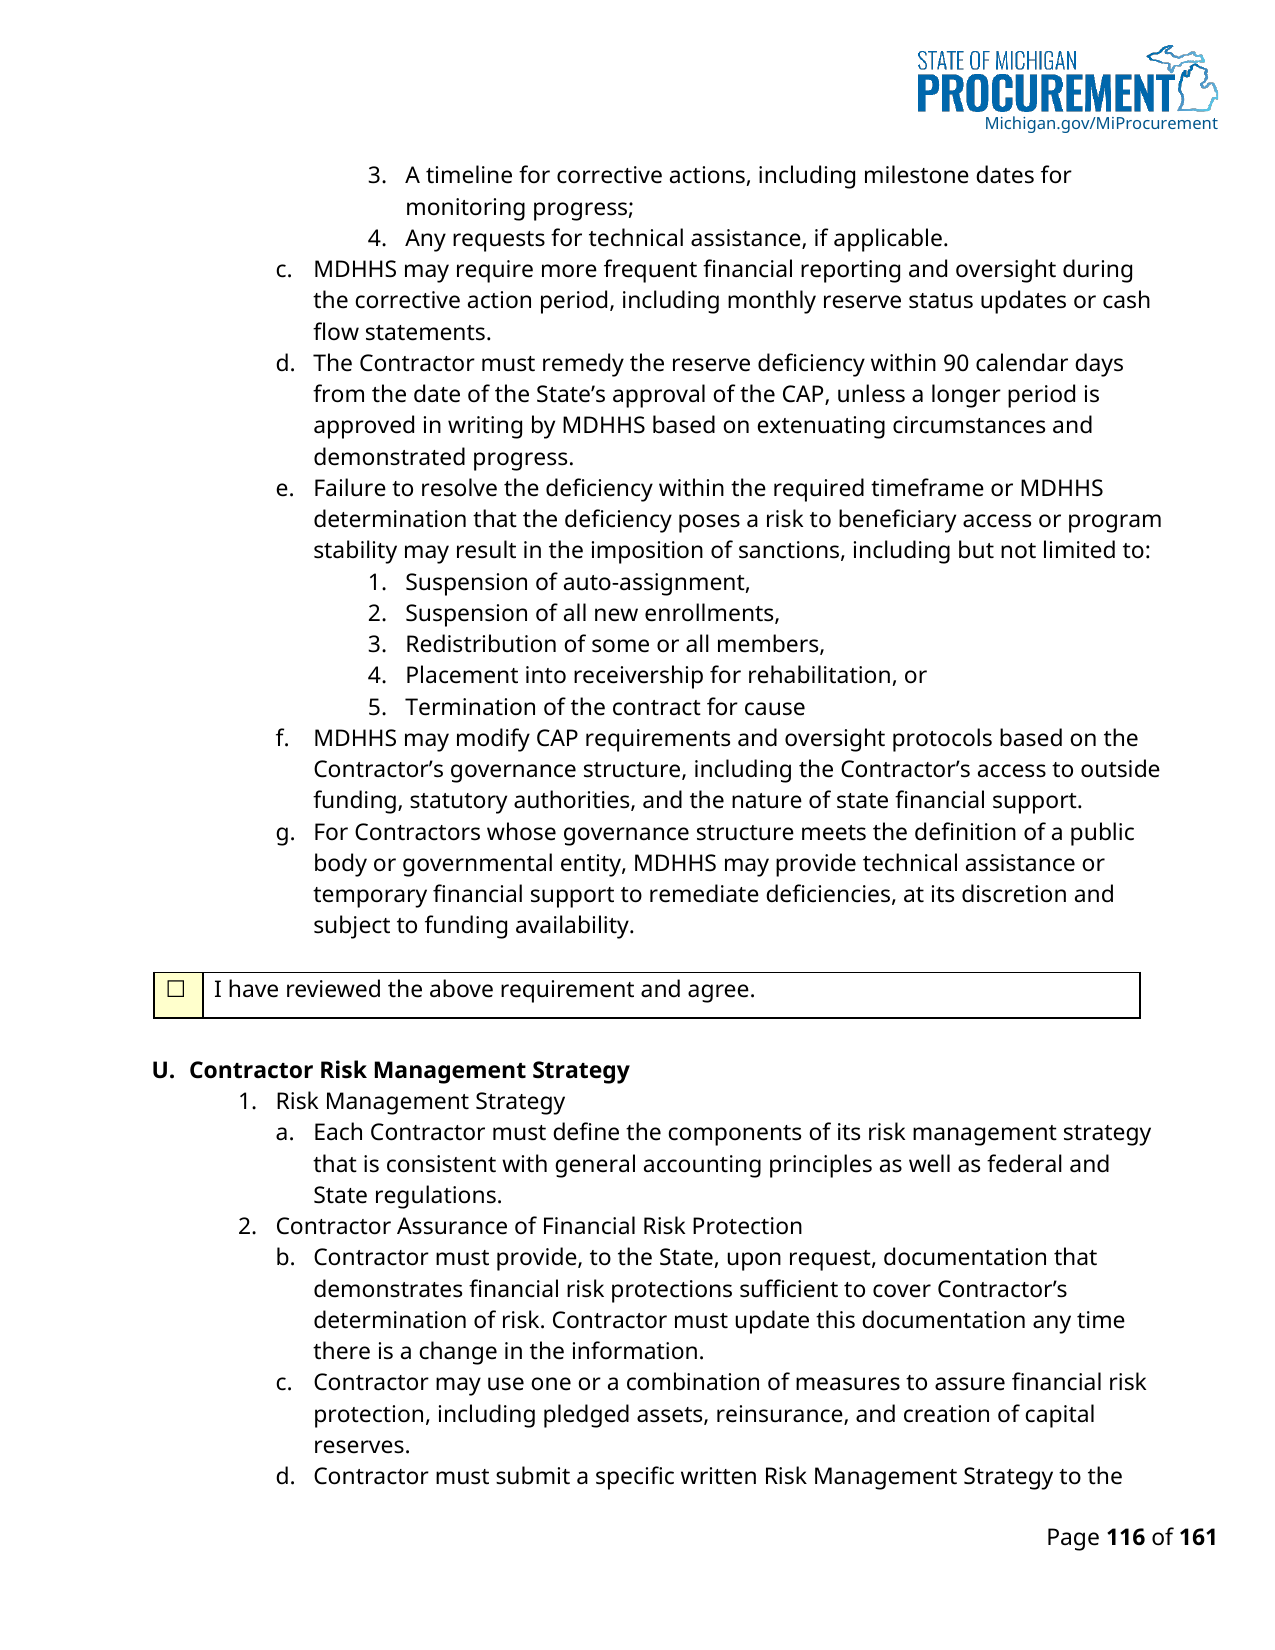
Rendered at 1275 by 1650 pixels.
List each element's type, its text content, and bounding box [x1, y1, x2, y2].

subtitle Contractor Risk Management Strategy [151, 1054, 1164, 1085]
table_header I have reviewed the above requirement and agree. [204, 973, 1139, 1017]
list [275, 1460, 1164, 1491]
list Termination of the contract for cause [368, 690, 1164, 722]
list Suspension of auto-assignment, [368, 565, 1164, 597]
table_header [155, 973, 202, 1017]
list Failure to resolve the deficiency within the required timeframe or MDHHS determination that the deficiency poses a risk to beneficiary access or program stability may result in the imposition of sanctions, including but not limited to: [275, 472, 1164, 565]
list MDHHS may modify CAP requirements and oversight protocols based on the Contractor’s governance structure, including the Contractor’s access to outside funding, statutory authorities, and the nature of state financial support. [275, 722, 1164, 815]
list MDHHS may require more frequent financial reporting and oversight during the corrective action period, including monthly reserve status updates or cash flow statements. [275, 253, 1164, 347]
list Suspension of all new enrollments, [368, 597, 1164, 628]
list For Contractors whose governance structure meets the definition of a public body or governmental entity, MDHHS may provide technical assistance or temporary financial support to remediate deficiencies, at its discretion and subject to funding availability. [275, 815, 1164, 940]
list Contractor may use one or a combination of measures to assure financial risk protection, including pledged assets, reinsurance, and creation of capital reserves. [275, 1366, 1164, 1460]
list Contractor Assurance of Financial Risk Protection [238, 1210, 1164, 1241]
list Redistribution of some or all members, [368, 628, 1164, 659]
picture [918, 45, 1219, 112]
list Each Contractor must define the components of its risk management strategy that is consistent with general accounting principles as well as federal and State regulations. [275, 1116, 1164, 1210]
list Risk Management Strategy [238, 1085, 1164, 1116]
list Any requests for technical assistance, if applicable. [368, 222, 1164, 253]
list A timeline for corrective actions, including milestone dates for monitoring progress; [368, 159, 1164, 222]
list Placement into receivership for rehabilitation, or [368, 659, 1164, 690]
list Contractor must provide, to the State, upon request, documentation that demonstrates financial risk protections sufficient to cover Contractor’s determination of risk. Contractor must update this documentation any time there is a change in the information. [275, 1241, 1164, 1366]
list The Contractor must remedy the reserve deficiency within 90 calendar days from the date of the State’s approval of the CAP, unless a longer period is approved in writing by MDHHS based on extenuating circumstances and demonstrated progress. [275, 347, 1164, 472]
